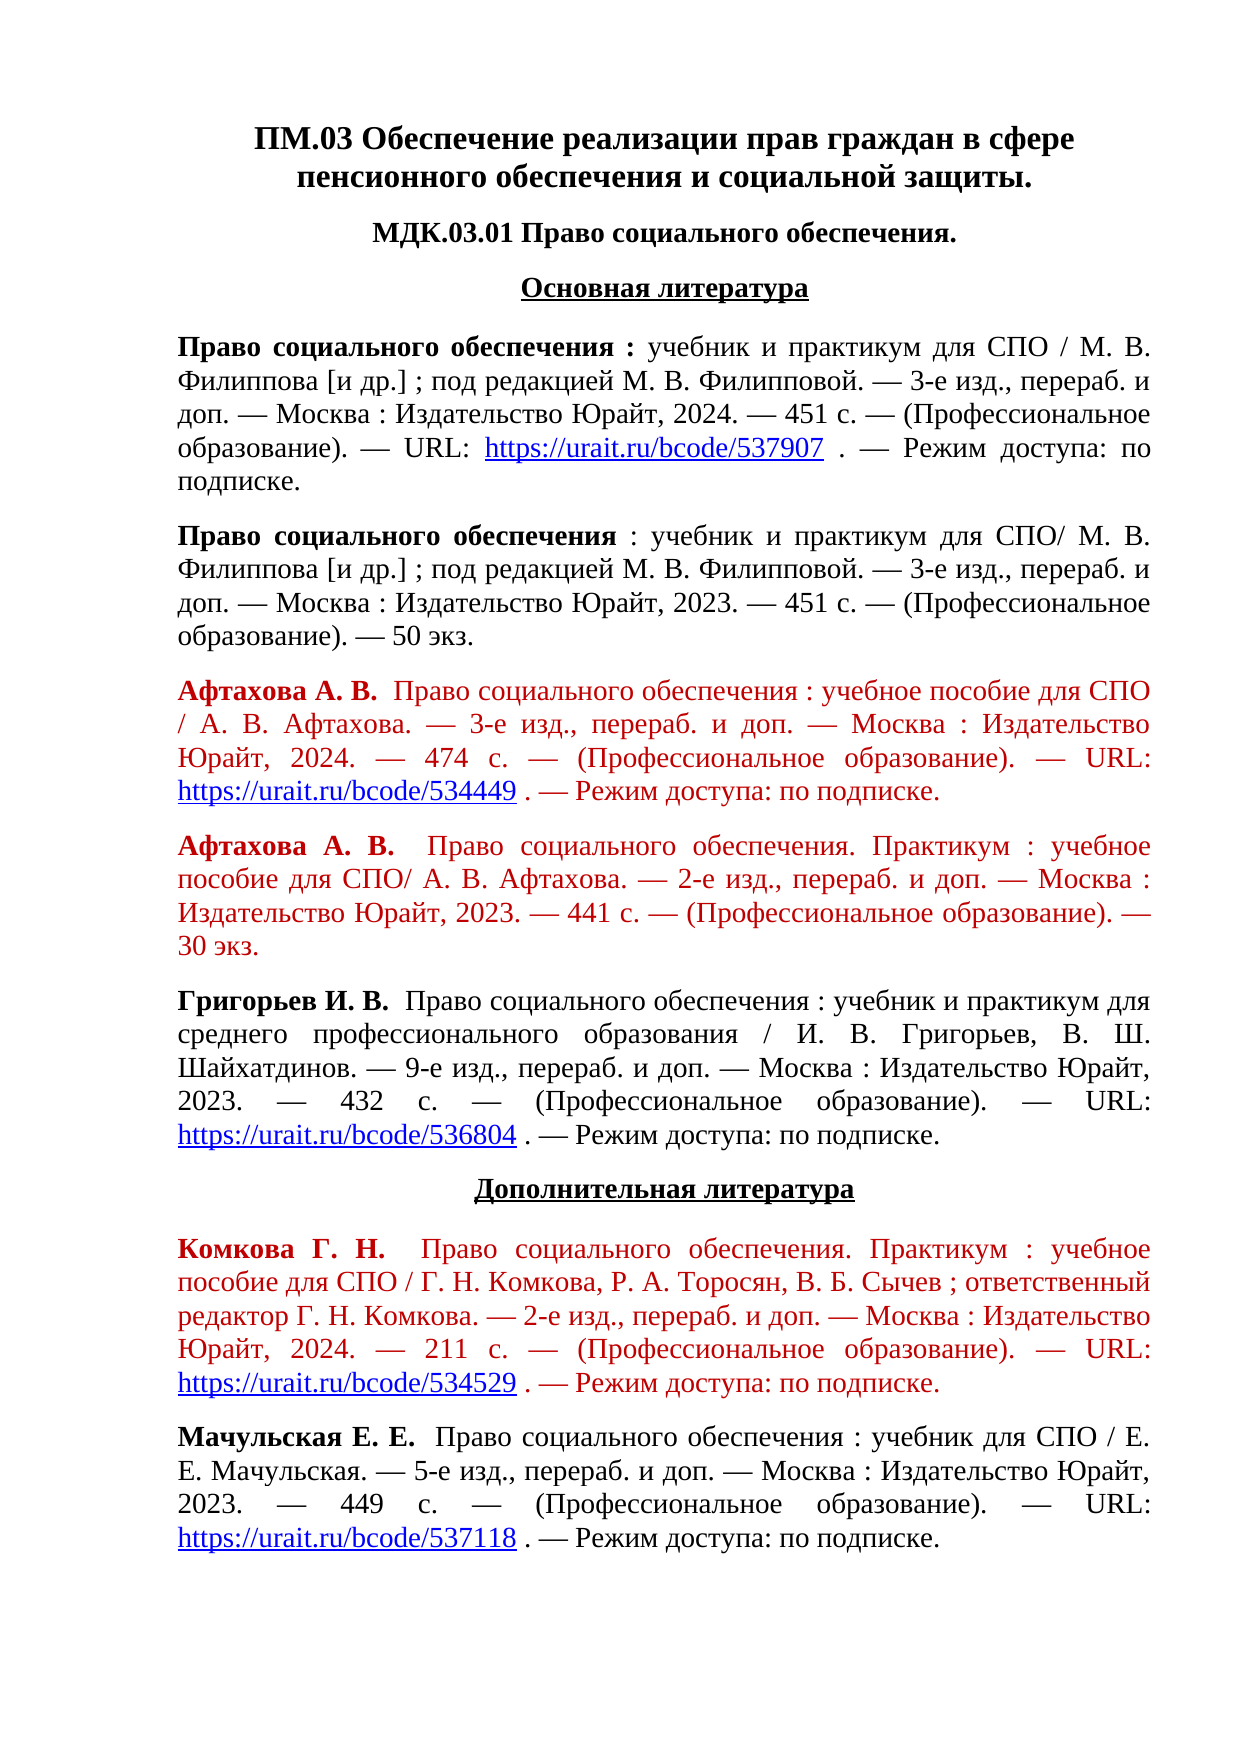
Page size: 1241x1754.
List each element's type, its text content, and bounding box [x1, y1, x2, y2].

text Мачульская Е. Е. Право социального обеспечения : учебник для СПО / Е. Е. Мачульская. — 5-е изд., перераб. и доп. — Москва : Издательство Юрайт, 2023. — 449 с. — (Профессиональное образование). — URL: https://urait.ru/bcode/537118 . — Режим доступа: по подписке. [177, 1486, 1152, 1553]
text Григорьев И. В. Право социального обеспечения : учебник и практикум для среднего профессионального образования / И. В. Григорьев, В. Ш. Шайхатдинов. — 9-е изд., перераб. и доп. — Москва : Издательство Юрайт, 2023. — 432 с. — (Профессиональное образование). — URL: https://urait.ru/bcode/536804 . — Режим доступа: по подписке. [177, 983, 1152, 1151]
text Афтахова А. В. Право социального обеспечения : учебное пособие для СПО / А. В. Афтахова. — 3-е изд., перераб. и доп. — Москва : Издательство Юрайт, 2024. — 474 с. — (Профессиональное образование). — URL: https://urait.ru/bcode/534449 . — Режим доступа: по подписке. [177, 673, 1152, 807]
text Основная литература [177, 270, 1152, 303]
text Право социального обеспечения : учебник и практикум для СПО/ М. В. Филиппова [и др.] ; под редакцией М. В. Филипповой. — 3-е изд., перераб. и доп. — Москва : Издательство Юрайт, 2023. — 451 с. — (Профессиональное образование). — 50 экз. [177, 518, 1152, 652]
text Комкова Г. Н. Право социального обеспечения. Практикум : учебное пособие для СПО / Г. Н. Комкова, Р. А. Торосян, В. Б. Сычев ; ответственный редактор Г. Н. Комкова. — 2-е изд., перераб. и доп. — Москва : Издательство Юрайт, 2024. — 211 с. — (Профессиональное образование). — URL: https://urait.ru/bcode/534529 . — Режим доступа: по подписке. [177, 1231, 1152, 1398]
text Афтахова А. В. Право социального обеспечения. Практикум : учебное пособие для СПО/ А. В. Афтахова. — 2-е изд., перераб. и доп. — Москва : Издательство Юрайт, 2023. — 441 с. — (Профессиональное образование). — 30 экз. [177, 828, 1152, 962]
text ПМ.03 Обеспечение реализации прав граждан в сфере пенсионного обеспечения и социальной защиты. [177, 118, 1152, 195]
text Право социального обеспечения : учебник и практикум для СПО / М. В. Филиппова [и др.] ; под редакцией М. В. Филипповой. — 3-е изд., перераб. и доп. — Москва : Издательство Юрайт, 2024. — 451 с. — (Профессиональное образование). — URL: https://urait.ru/bcode/537907 . — Режим доступа: по подписке. [177, 430, 1152, 497]
text МДК.03.01 Право социального обеспечения. [177, 216, 1152, 249]
text Дополнительная литература [177, 1171, 1152, 1205]
